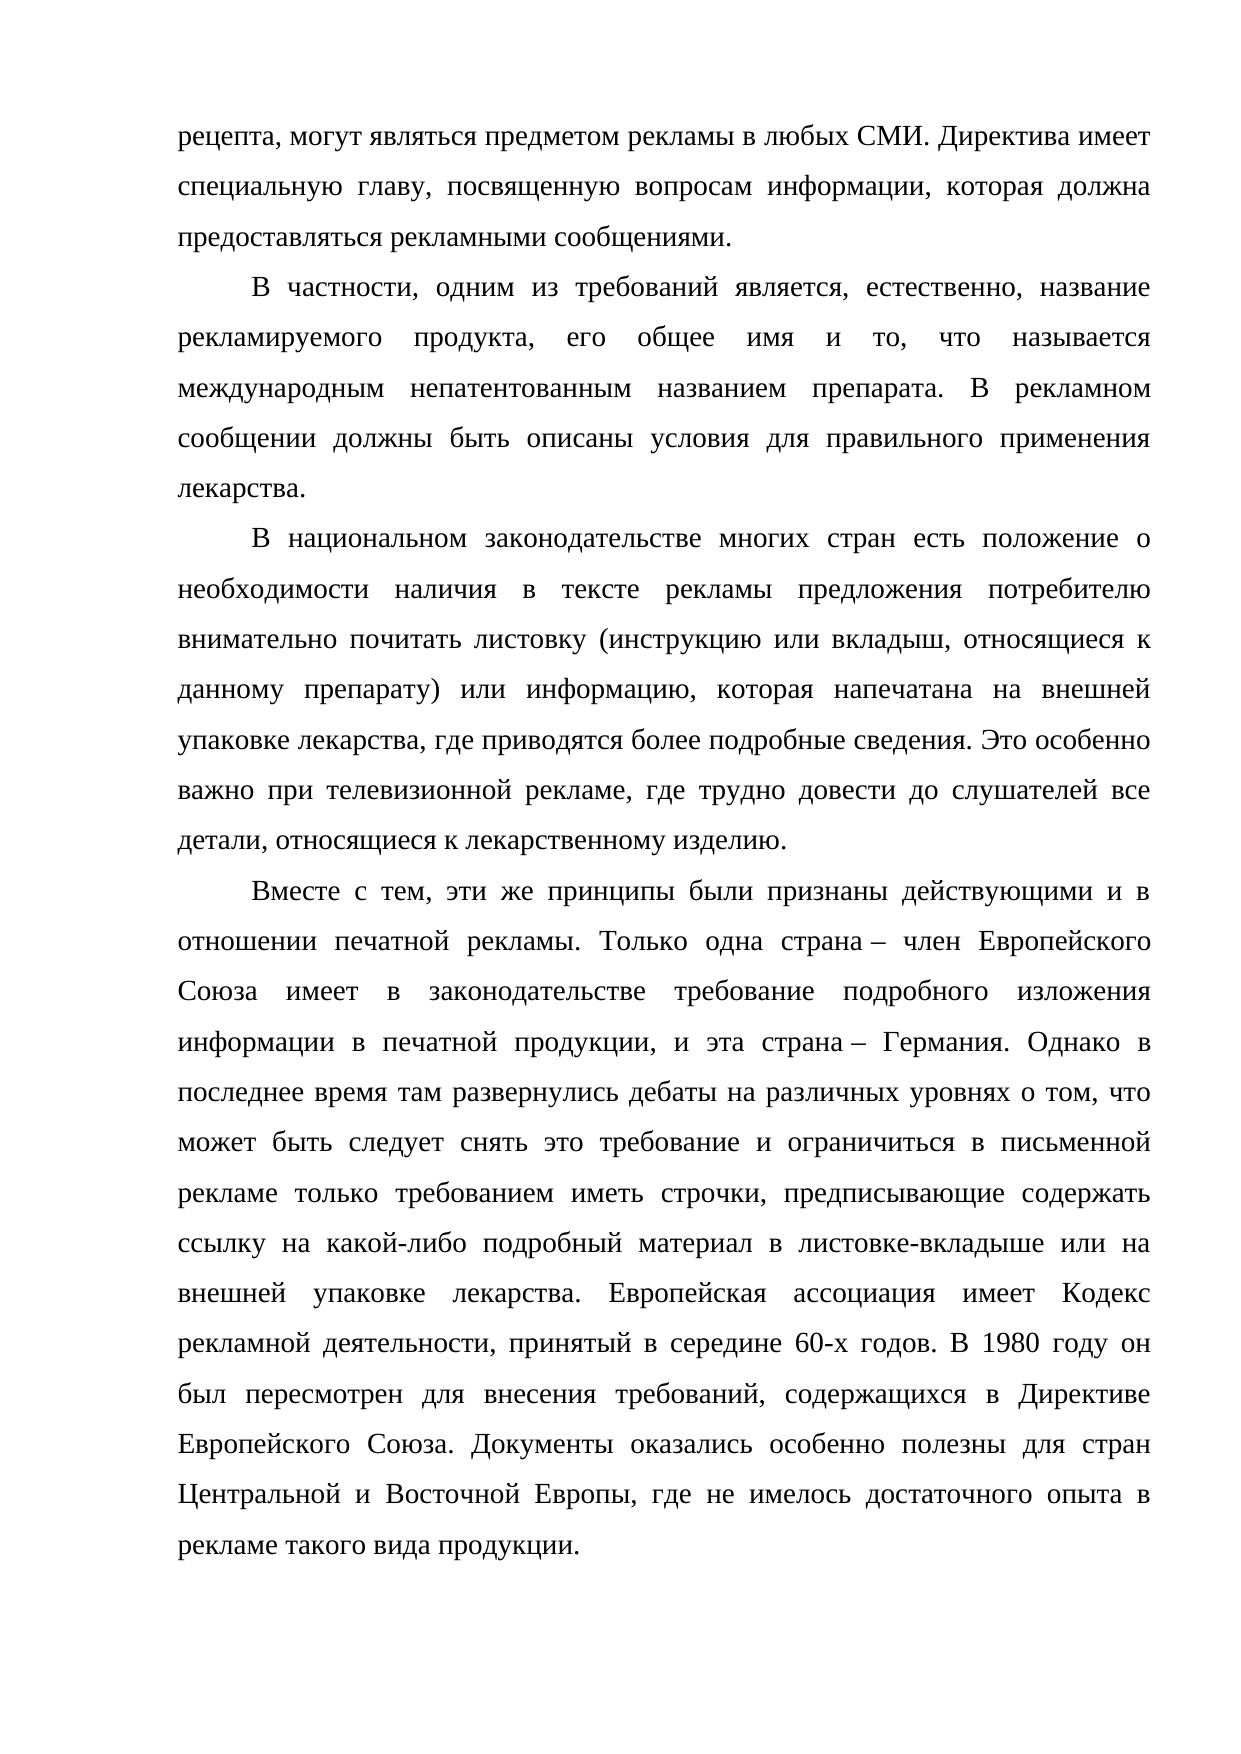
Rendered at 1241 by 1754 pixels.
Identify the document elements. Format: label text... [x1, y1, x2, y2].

text Вместе с тем, эти же принципы были признаны действующими и в отношении печатной рекламы. Только одна страна – член Европейского Союза имеет в законодательстве требование подробного изложения информации в печатной продукции, и эта страна – Германия. Однако в последнее время там развернулись дебаты на различных уровнях о том, что может быть следует снять это требование и ограничиться в письменной рекламе только требованием иметь строчки, предписывающие содержать ссылку на какой-либо подробный материал в листовке-вкладыше или на внешней упаковке лекарства. Европейская ассоциация имеет Кодекс рекламной деятельности, принятый в середине 60-х годов. В 1980 году он был пересмотрен для внесения требований, содержащихся в Директиве Европейского Союза. Документы оказались особенно полезны для стран Центральной и Восточной Европы, где не имелось достаточного опыта в рекламе такого вида продукции. [177, 873, 1152, 1560]
text В частности, одним из требований является, естественно, название рекламируемого продукта, его общее имя и то, что называется международным непатентованным названием препарата. В рекламном сообщении должны быть описаны условия для правильного применения лекарства. [177, 269, 1152, 504]
text В национальном законодательстве многих стран есть положение о необходимости наличия в тексте рекламы предложения потребителю внимательно почитать листовку (инструкцию или вкладыш, относящиеся к данному препарату) или информацию, которая напечатана на внешней упаковке лекарства, где приводятся более подробные сведения. Это особенно важно при телевизионной рекламе, где трудно довести до слушателей все детали, относящиеся к лекарственному изделию. [177, 521, 1152, 856]
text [177, 118, 1152, 252]
